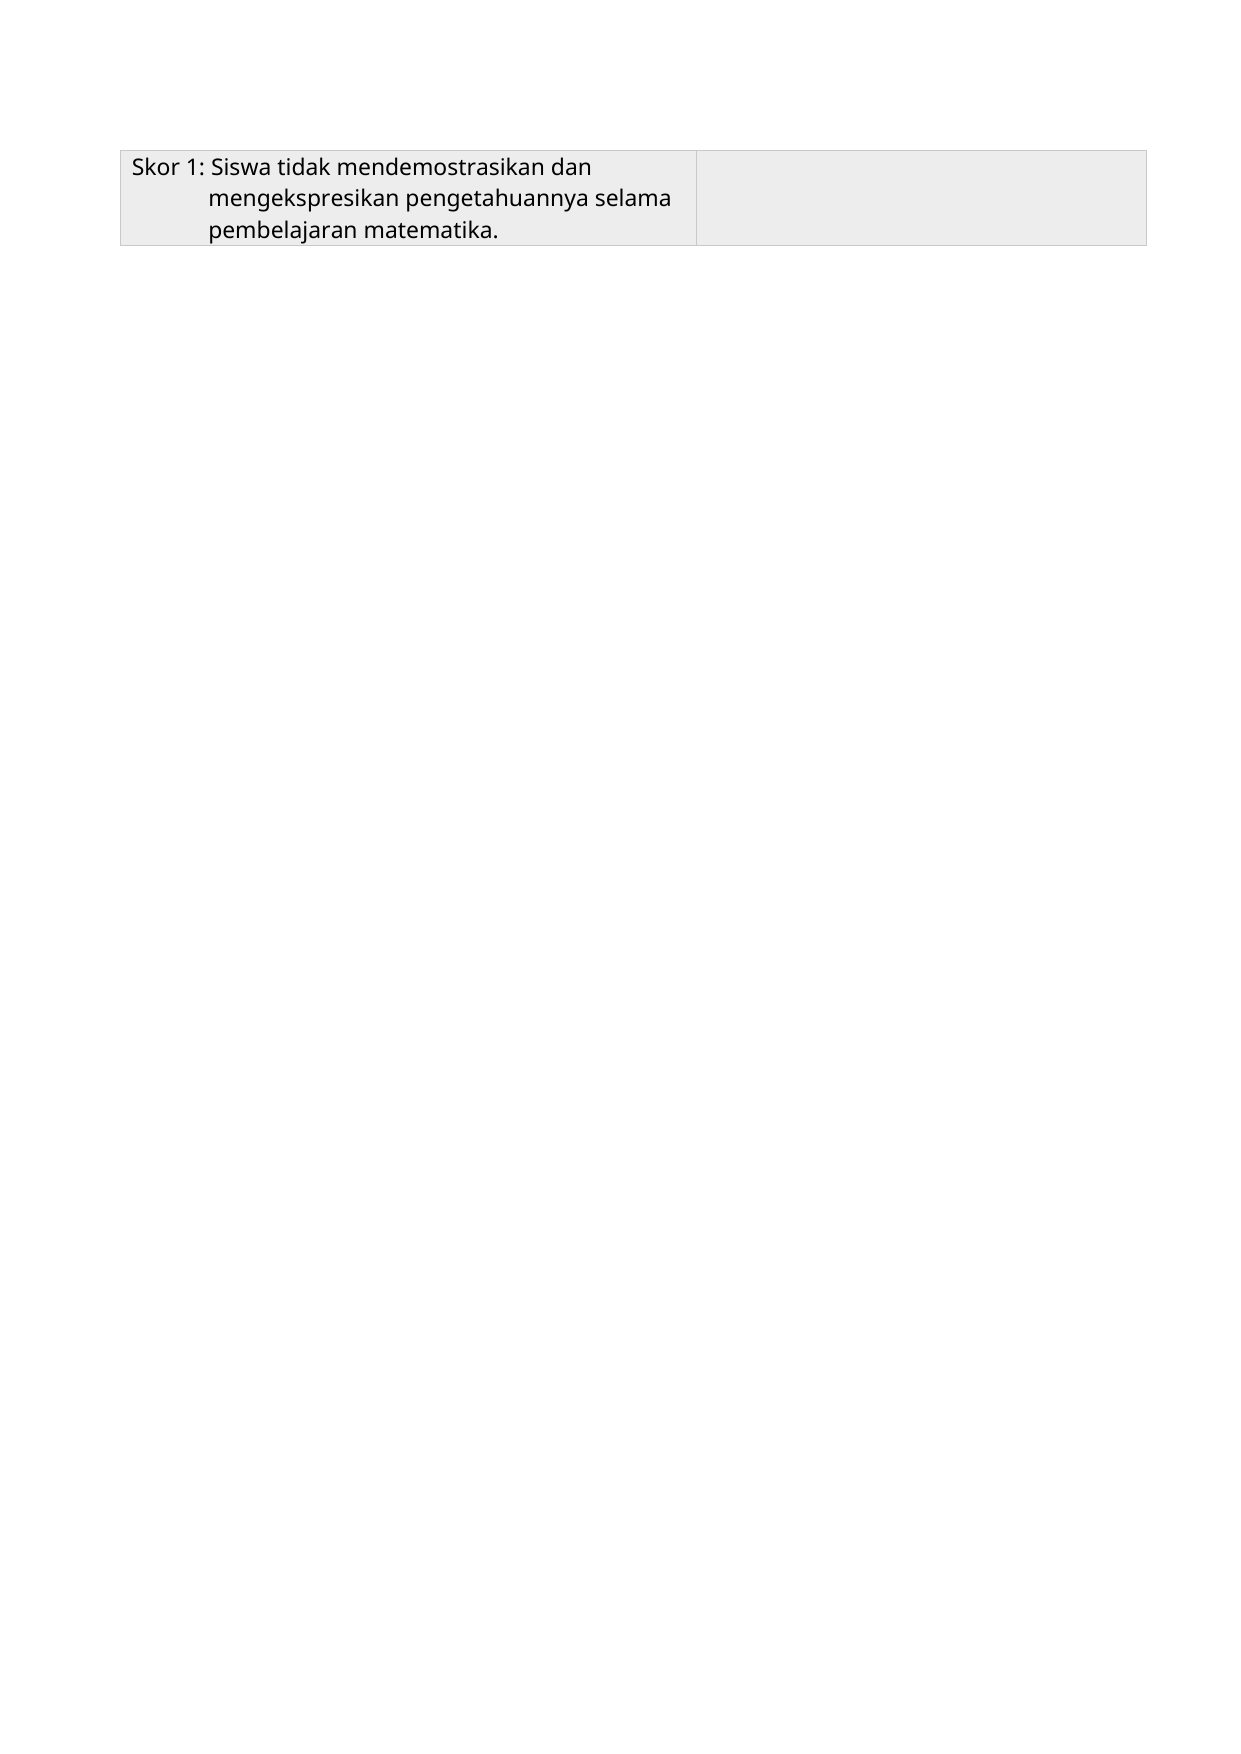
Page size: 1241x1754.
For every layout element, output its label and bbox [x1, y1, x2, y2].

table_cell [121, 151, 696, 245]
table_cell [697, 151, 1146, 245]
